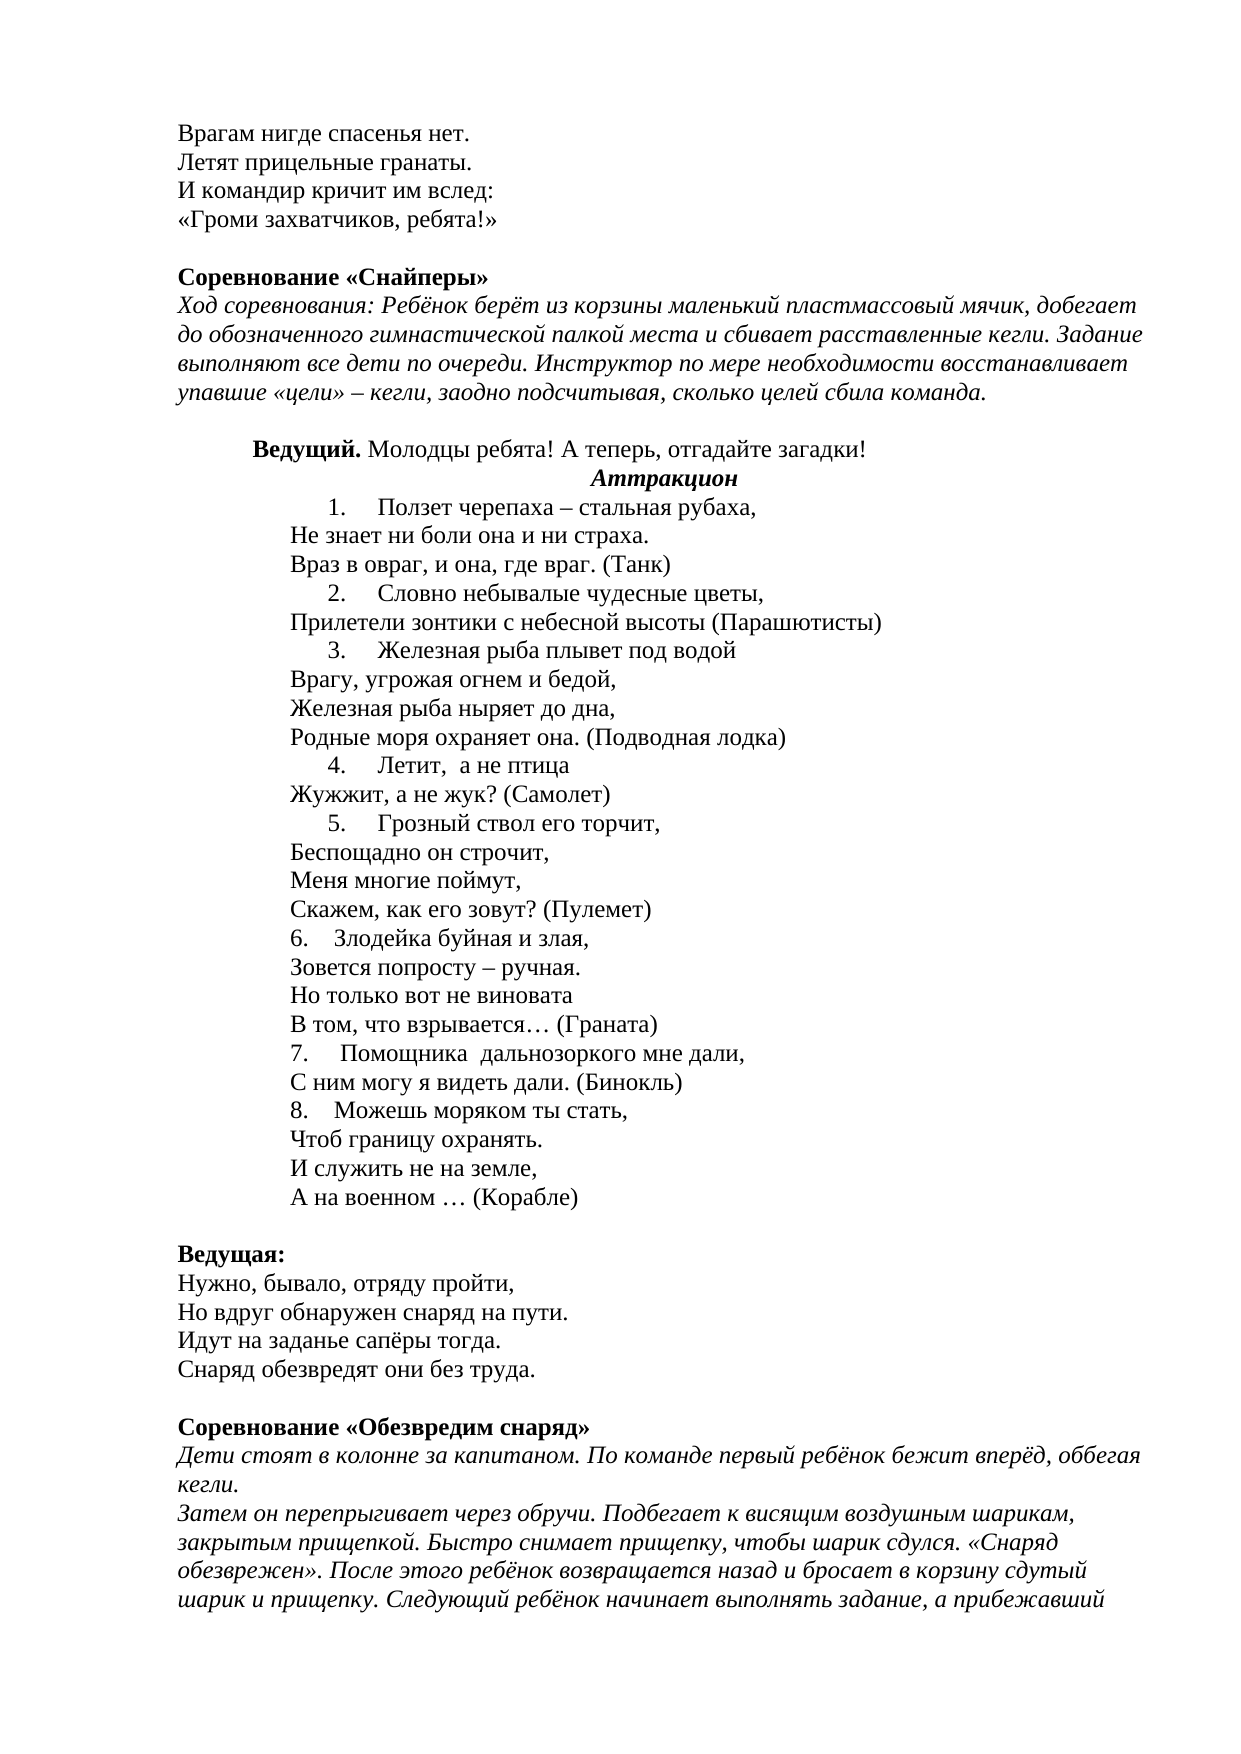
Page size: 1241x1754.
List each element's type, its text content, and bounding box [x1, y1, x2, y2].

text Железная рыба ныряет до дна, [290, 693, 1152, 722]
text Врагу, угрожая огнем и бедой, [290, 664, 1152, 693]
text 8. Можешь моряком ты стать, Чтоб границу охранять. И служить не на земле, А на военном … (Корабле) [537, 1096, 1152, 1211]
text Беспощадно он строчит, [290, 837, 1152, 866]
text 5. Грозный ствол его торчит, [327, 808, 1152, 837]
text Меня многие поймут, [290, 866, 1152, 894]
text Враз в овраг, и она, где враг. (Танк) [290, 549, 1152, 578]
text 4. Летит, а не птица [327, 751, 1152, 779]
text 2. Словно небывалые чудесные цветы, [327, 578, 1152, 607]
text 6. Злодейка буйная и злая, Зовется попросту – ручная. Но только вот не виновата В том, что взрывается… (Граната) [573, 923, 1152, 1038]
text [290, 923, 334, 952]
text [177, 118, 1152, 406]
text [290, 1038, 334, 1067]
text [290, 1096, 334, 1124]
text Родные моря охраняет она. (Подводная лодка) [290, 722, 1152, 751]
text Прилетели зонтики с небесной высоты (Парашютисты) [290, 607, 1152, 636]
text Жужжит, а не жук? (Самолет) [290, 779, 1152, 808]
text Скажем, как его зовут? (Пулемет) [290, 894, 1152, 923]
text 7. Помощника дальнозоркого мне дали, С ним могу я видеть дали. (Бинокль) [683, 1038, 1152, 1096]
text Не знает ни боли она и ни страха. [290, 521, 1152, 549]
text 3. Железная рыба плывет под водой [327, 636, 1152, 664]
text Аттракцион [177, 463, 1152, 492]
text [177, 1211, 1152, 1613]
text Ведущий. Молодцы ребята! А теперь, отгадайте загадки! [177, 434, 1152, 463]
text 1. Ползет черепаха – стальная рубаха, [327, 492, 1152, 521]
